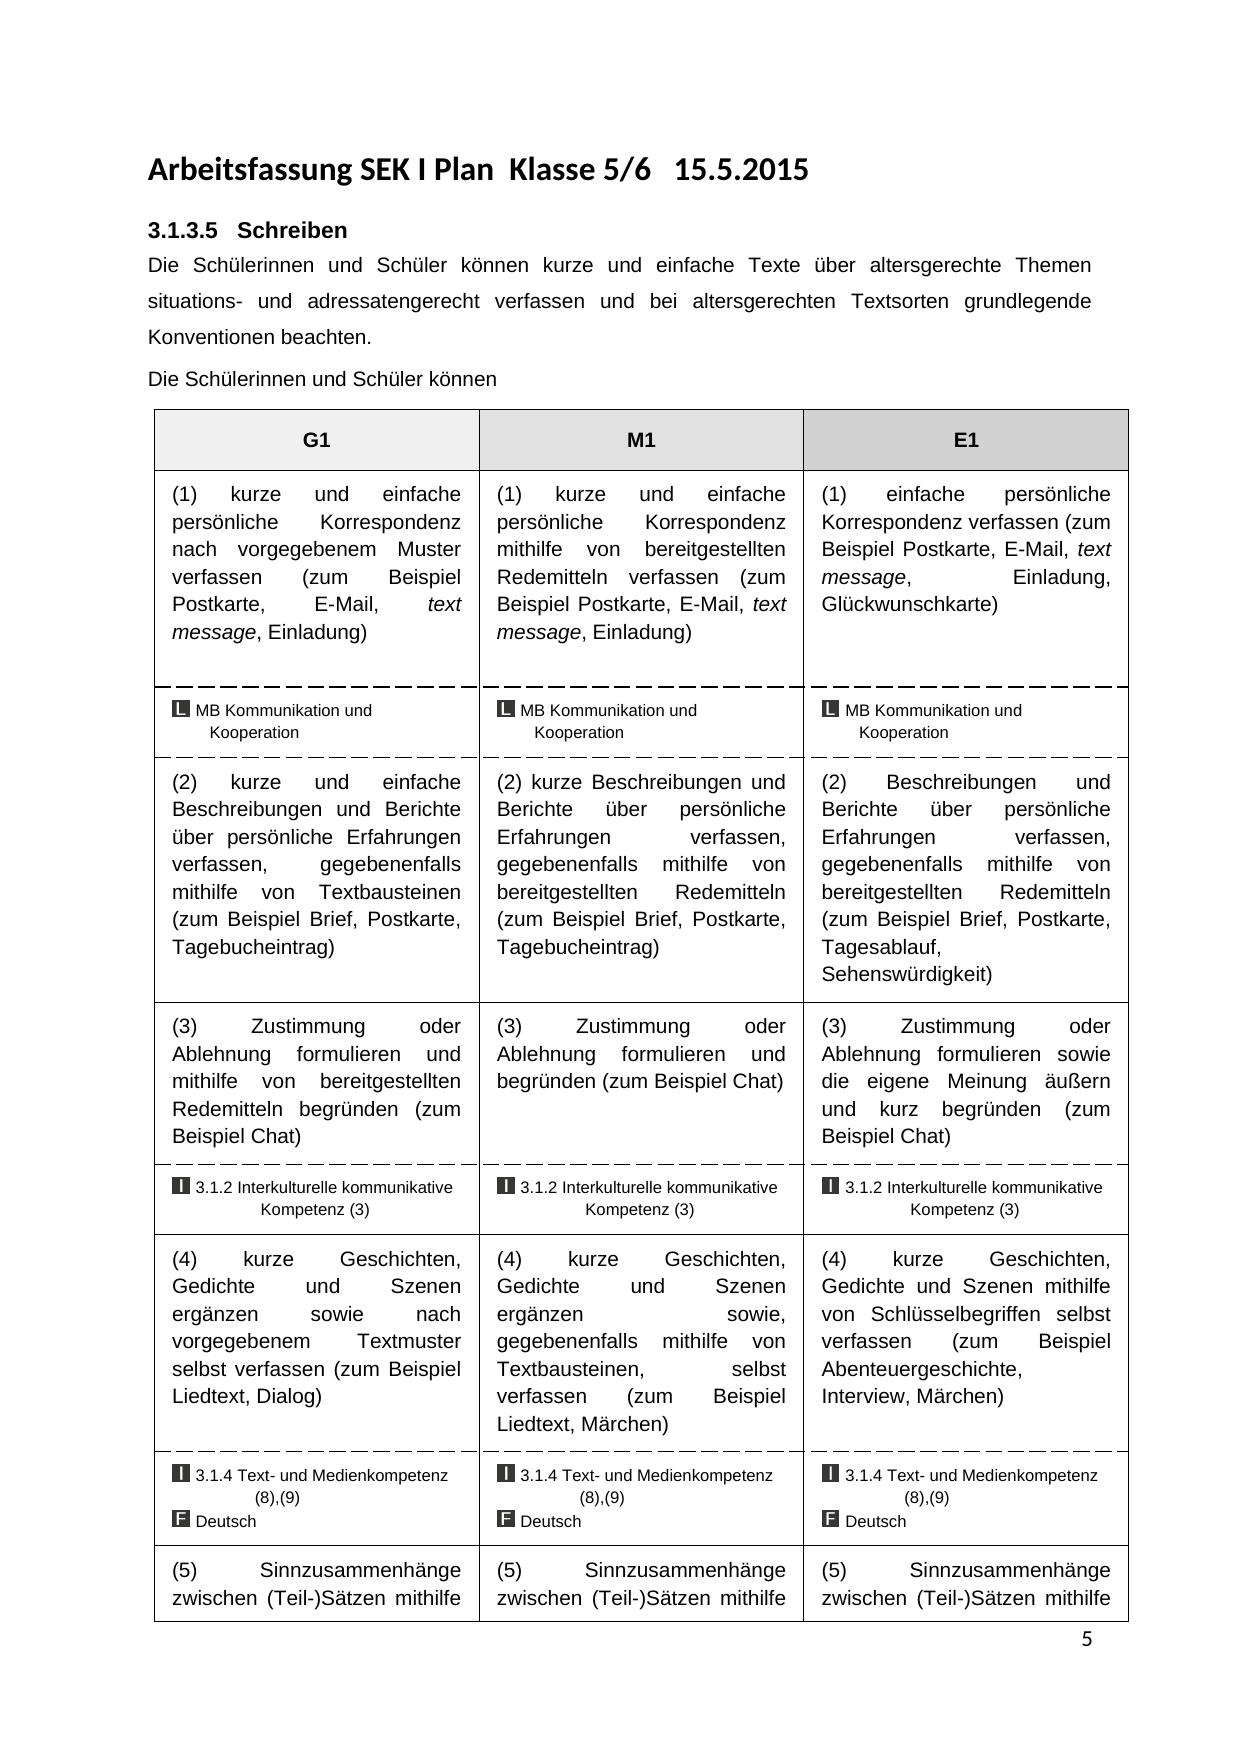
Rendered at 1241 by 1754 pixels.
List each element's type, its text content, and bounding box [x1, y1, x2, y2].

text Die Schülerinnen und Schüler können kurze und einfache Texte über altersgerechte Themen situations- und adressatengerecht verfassen und bei altersgerechten Textsorten grundlegende Konventionen beachten. [148, 253, 1093, 349]
table_cell (2) kurze Beschreibungen und Berichte über persönliche Erfahrungen verfassen, gegebenenfalls mithilfe von bereitgestellten Redemitteln (zum Beispiel Brief, Postkarte, Tagebucheintrag) [480, 757, 803, 1001]
picture [497, 1177, 515, 1194]
table_cell (4) kurze Geschichten, Gedichte und Szenen ergänzen sowie, gegebenenfalls mithilfe von Textbausteinen, selbst verfassen (zum Beispiel Liedtext, Märchen) [480, 1235, 803, 1451]
table_cell (4) kurze Geschichten, Gedichte und Szenen ergänzen sowie nach vorgegebenem Textmuster selbst verfassen (zum Beispiel Liedtext, Dialog) [155, 1235, 479, 1451]
picture [497, 1510, 515, 1527]
table_cell 3.1.4 Text- und Medienkompetenz (8),(9) Deutsch [155, 1451, 479, 1545]
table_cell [155, 1546, 479, 1621]
table_header E1 [804, 410, 1128, 470]
table_header M1 [480, 410, 803, 470]
picture [172, 1177, 190, 1194]
table_cell 3.1.2 Interkulturelle kommunikative Kompetenz (3) [155, 1164, 479, 1234]
picture [822, 700, 839, 717]
picture [497, 1464, 515, 1482]
table_cell (3) Zustimmung oder Ablehnung formulieren und mithilfe von bereitgestellten Redemitteln begründen (zum Beispiel Chat) [155, 1003, 479, 1163]
table_cell 3.1.4 Text- und Medienkompetenz (8),(9) Deutsch [480, 1451, 803, 1545]
table_cell (1) kurze und einfache persönliche Korrespondenz nach vorgegebenem Muster verfassen (zum Beispiel Postkarte, E-Mail, text message, Einladung) [155, 471, 479, 686]
picture [822, 1510, 839, 1527]
picture [172, 700, 190, 717]
text Arbeitsfassung SEK I Plan Klasse 5/6 15.5.2015 [148, 148, 1093, 188]
list 3.1.3.5 Schreiben [148, 217, 1093, 243]
text Die Schülerinnen und Schüler können [148, 367, 1093, 391]
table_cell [480, 1546, 803, 1621]
table_cell (4) kurze Geschichten, Gedichte und Szenen mithilfe von Schlüsselbegriffen selbst verfassen (zum Beispiel Abenteuergeschichte, Interview, Märchen) [804, 1235, 1128, 1451]
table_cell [804, 1546, 1128, 1621]
table_cell (1) kurze und einfache persönliche Korrespondenz mithilfe von bereitgestellten Redemitteln verfassen (zum Beispiel Postkarte, E-Mail, text message, Einladung) [480, 471, 803, 686]
picture [172, 1464, 190, 1482]
table_cell 3.1.2 Interkulturelle kommunikative Kompetenz (3) [480, 1164, 803, 1234]
table_cell MB Kommunikation und Kooperation [804, 686, 1128, 757]
table_cell MB Kommunikation und Kooperation [155, 686, 479, 757]
table_cell MB Kommunikation und Kooperation [480, 686, 803, 757]
table_cell (3) Zustimmung oder Ablehnung formulieren und begründen (zum Beispiel Chat) [480, 1003, 803, 1163]
table_cell 3.1.2 Interkulturelle kommunikative Kompetenz (3) [804, 1164, 1128, 1234]
picture [822, 1177, 839, 1194]
table_header G1 [155, 410, 479, 470]
table_cell (1) einfache persönliche Korrespondenz verfassen (zum Beispiel Postkarte, E-Mail, text message, Einladung, Glückwunschkarte) [804, 471, 1128, 686]
picture [172, 1510, 190, 1527]
table_cell 3.1.4 Text- und Medienkompetenz (8),(9) Deutsch [804, 1451, 1128, 1545]
table_cell (3) Zustimmung oder Ablehnung formulieren sowie die eigene Meinung äußern und kurz begründen (zum Beispiel Chat) [804, 1003, 1128, 1163]
table_cell (2) kurze und einfache Beschreibungen und Berichte über persönliche Erfahrungen verfassen, gegebenenfalls mithilfe von Textbausteinen (zum Beispiel Brief, Postkarte, Tagebucheintrag) [155, 757, 479, 1001]
table_cell (2) Beschreibungen und Berichte über persönliche Erfahrungen verfassen, gegebenenfalls mithilfe von bereitgestellten Redemitteln (zum Beispiel Brief, Postkarte, Tagesablauf, Sehenswürdigkeit) [804, 757, 1128, 1001]
picture [822, 1464, 839, 1482]
picture [497, 700, 515, 717]
